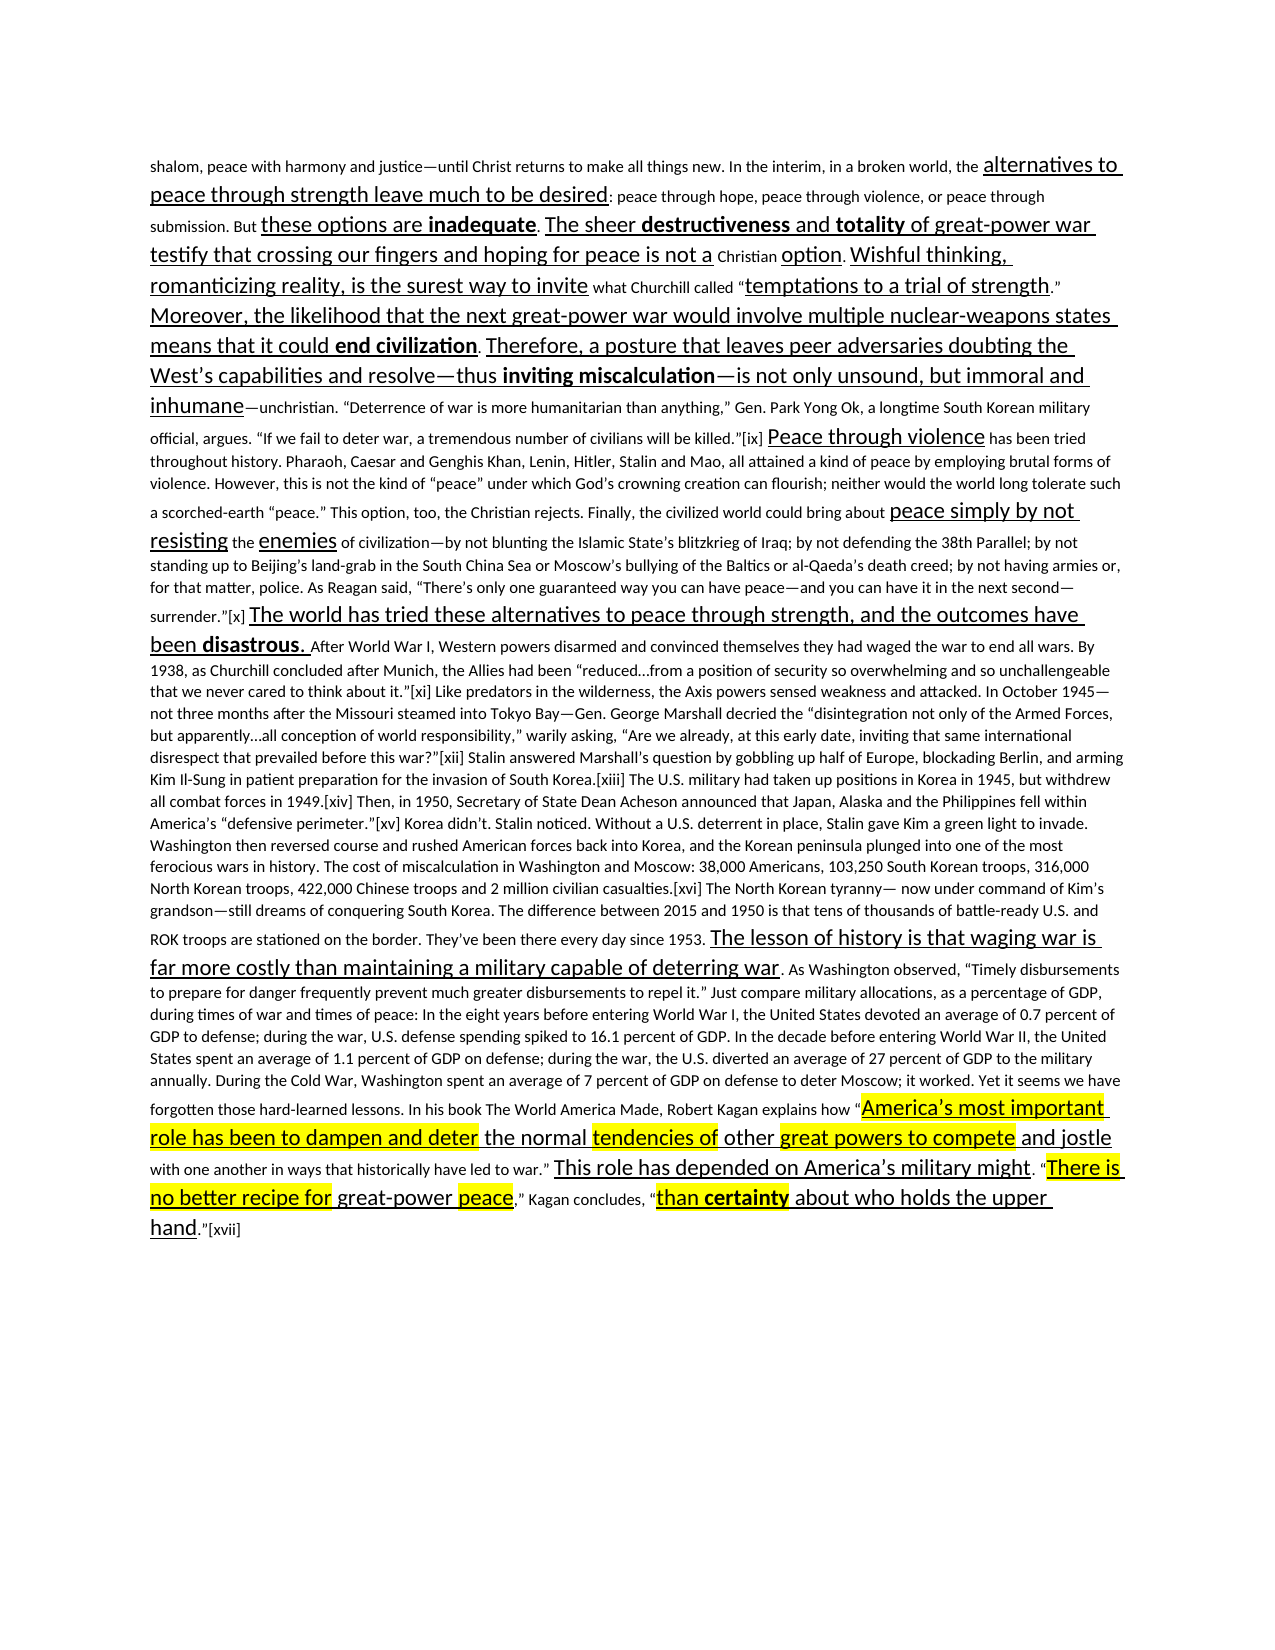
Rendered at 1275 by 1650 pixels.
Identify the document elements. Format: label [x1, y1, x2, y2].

text [150, 150, 1125, 1242]
